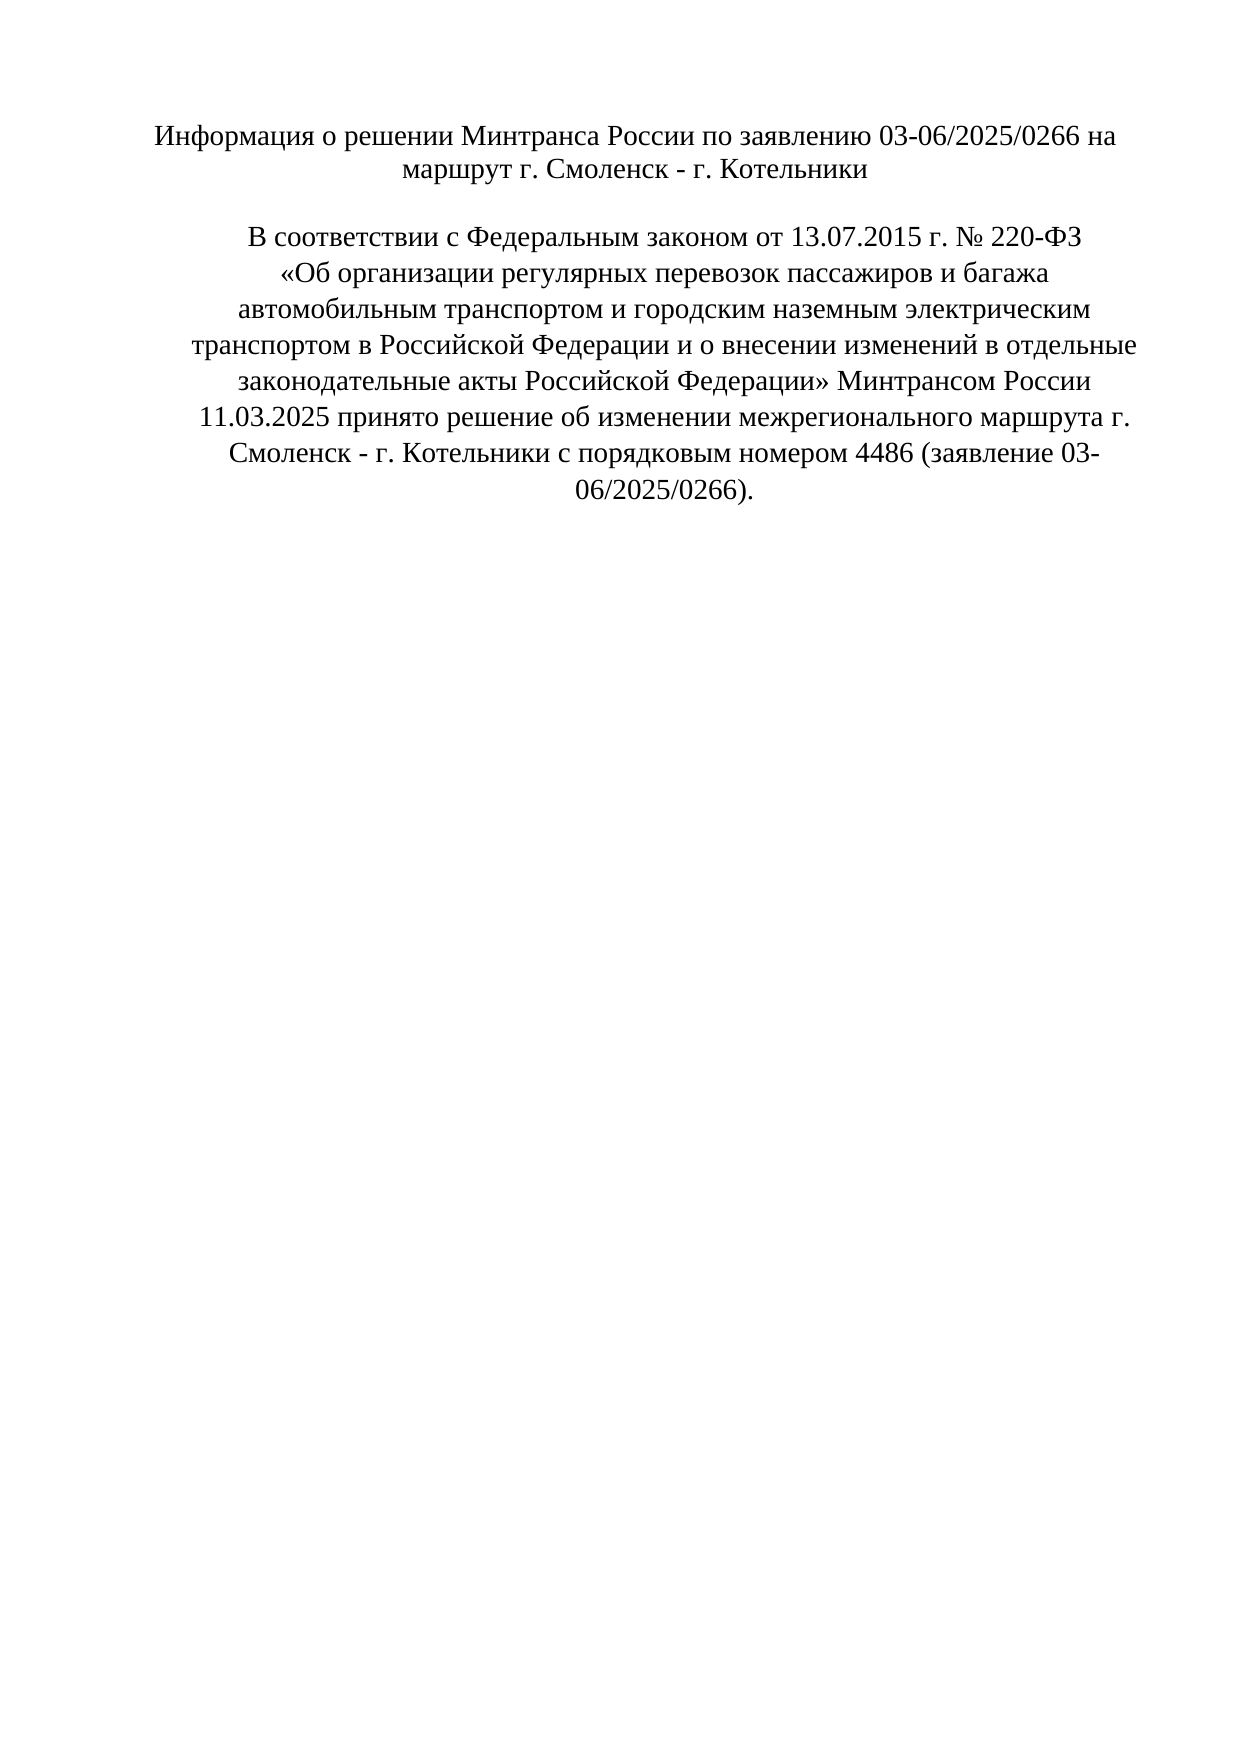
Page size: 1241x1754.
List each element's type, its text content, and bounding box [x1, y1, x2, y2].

text Информация о решении Минтранса России по заявлению 03-06/2025/0266 на маршрут г. Смоленск - г. Котельники [118, 118, 1152, 185]
text В соответствии с Федеральным законом от 13.07.2015 г. № 220-ФЗ «Об организации регулярных перевозок пассажиров и багажа автомобильным транспортом и городским наземным электрическим транспортом в Российской Федерации и о внесении изменений в отдельные законодательные акты Российской Федерации» Минтрансом России 11.03.2025 принято решение об изменении межрегионального маршрута г. Смоленск - г. Котельники с порядковым номером 4486 (заявление 03-06/2025/0266). [177, 219, 1152, 505]
